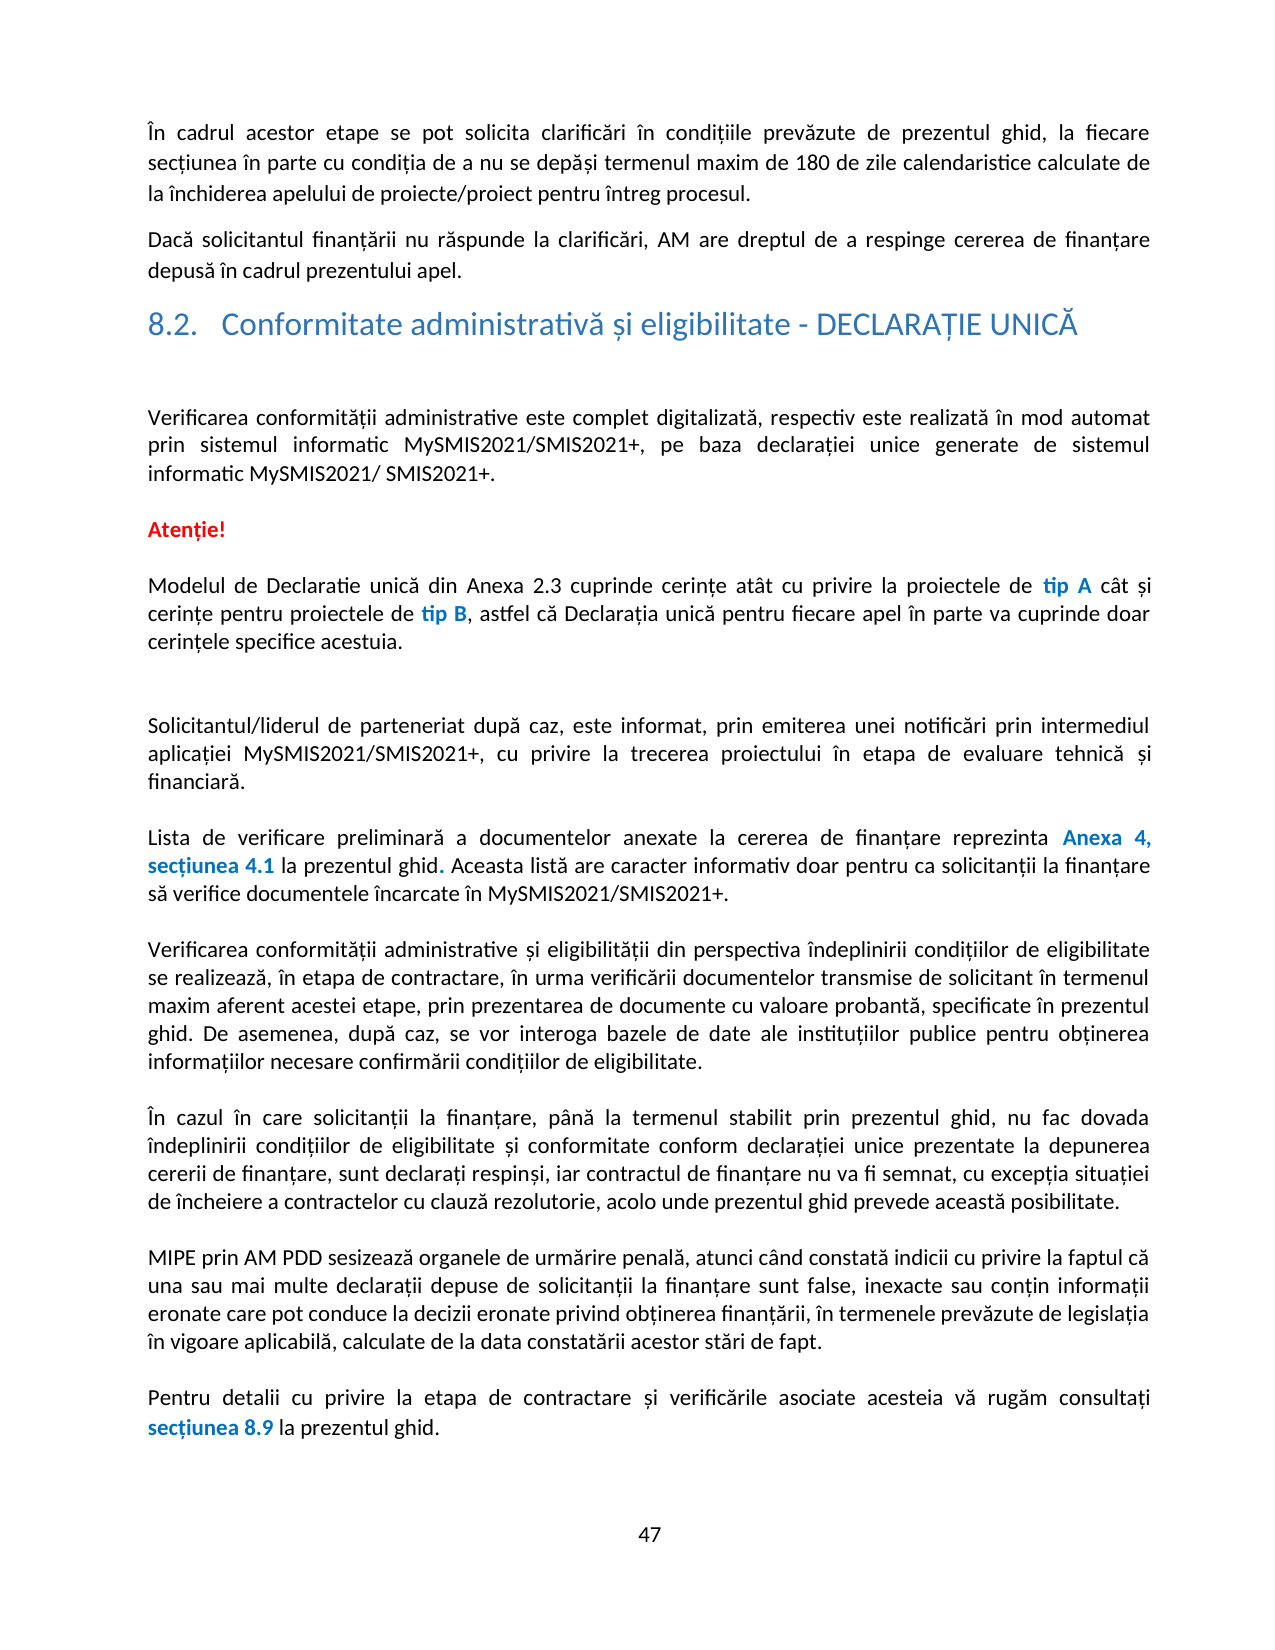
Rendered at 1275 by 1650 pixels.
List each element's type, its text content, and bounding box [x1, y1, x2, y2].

subtitle 8.2. Conformitate administrativă și eligibilitate - DECLARAȚIE UNICĂ [148, 303, 1152, 343]
text Modelul de Declaratie unică din Anexa 2.3 cuprinde cerințe atât cu privire la proiectele de tip A cât și cerințe pentru proiectele de tip B, astfel că Declarația unică pentru fiecare apel în parte va cuprinde doar cerințele specifice acestuia. [148, 571, 1152, 655]
text Pentru detalii cu privire la etapa de contractare și verificările asociate acesteia vă rugăm consultați secțiunea 8.9 la prezentul ghid. [148, 1383, 1152, 1442]
text Lista de verificare preliminară a documentelor anexate la cererea de finanțare reprezinta Anexa 4, secțiunea 4.1 la prezentul ghid. Aceasta listă are caracter informativ doar pentru ca solicitanții la finanțare să verifice documentele încarcate în MySMIS2021/SMIS2021+. [148, 823, 1152, 907]
text Dacă solicitantul finanțării nu răspunde la clarificări, AM are dreptul de a respinge cererea de finanțare depusă în cadrul prezentului apel. [148, 226, 1152, 284]
text Verificarea conformității administrative este complet digitalizată, respectiv este realizată în mod automat prin sistemul informatic MySMIS2021/SMIS2021+, pe baza declarației unice generate de sistemul informatic MySMIS2021/ SMIS2021+. [148, 403, 1152, 487]
text În cadrul acestor etape se pot solicita clarificări în condițiile prevăzute de prezentul ghid, la fiecare secțiunea în parte cu condiția de a nu se depăși termenul maxim de 180 de zile calendaristice calculate de la închiderea apelului de proiecte/proiect pentru întreg procesul. [148, 118, 1152, 207]
text Solicitantul/liderul de parteneriat după caz, este informat, prin emiterea unei notificări prin intermediul aplicației MySMIS2021/SMIS2021+, cu privire la trecerea proiectului în etapa de evaluare tehnică și financiară. [148, 711, 1152, 795]
text Atenție! [148, 515, 1152, 543]
text În cazul în care solicitanții la finanțare, până la termenul stabilit prin prezentul ghid, nu fac dovada îndeplinirii condițiilor de eligibilitate și conformitate conform declarației unice prezentate la depunerea cererii de finanțare, sunt declarați respinși, iar contractul de finanțare nu va fi semnat, cu excepția situației de încheiere a contractelor cu clauză rezolutorie, acolo unde prezentul ghid prevede această posibilitate. [148, 1103, 1152, 1215]
text Verificarea conformității administrative și eligibilității din perspectiva îndeplinirii condițiilor de eligibilitate se realizează, în etapa de contractare, în urma verificării documentelor transmise de solicitant în termenul maxim aferent acestei etape, prin prezentarea de documente cu valoare probantă, specificate în prezentul ghid. De asemenea, după caz, se vor interoga bazele de date ale instituțiilor publice pentru obținerea informațiilor necesare confirmării condițiilor de eligibilitate. [148, 935, 1152, 1075]
text MIPE prin AM PDD sesizează organele de urmărire penală, atunci când constată indicii cu privire la faptul că una sau mai multe declarații depuse de solicitanții la finanțare sunt false, inexacte sau conțin informații eronate care pot conduce la decizii eronate privind obținerea finanțării, în termenele prevăzute de legislația în vigoare aplicabilă, calculate de la data constatării acestor stări de fapt. [148, 1243, 1152, 1355]
